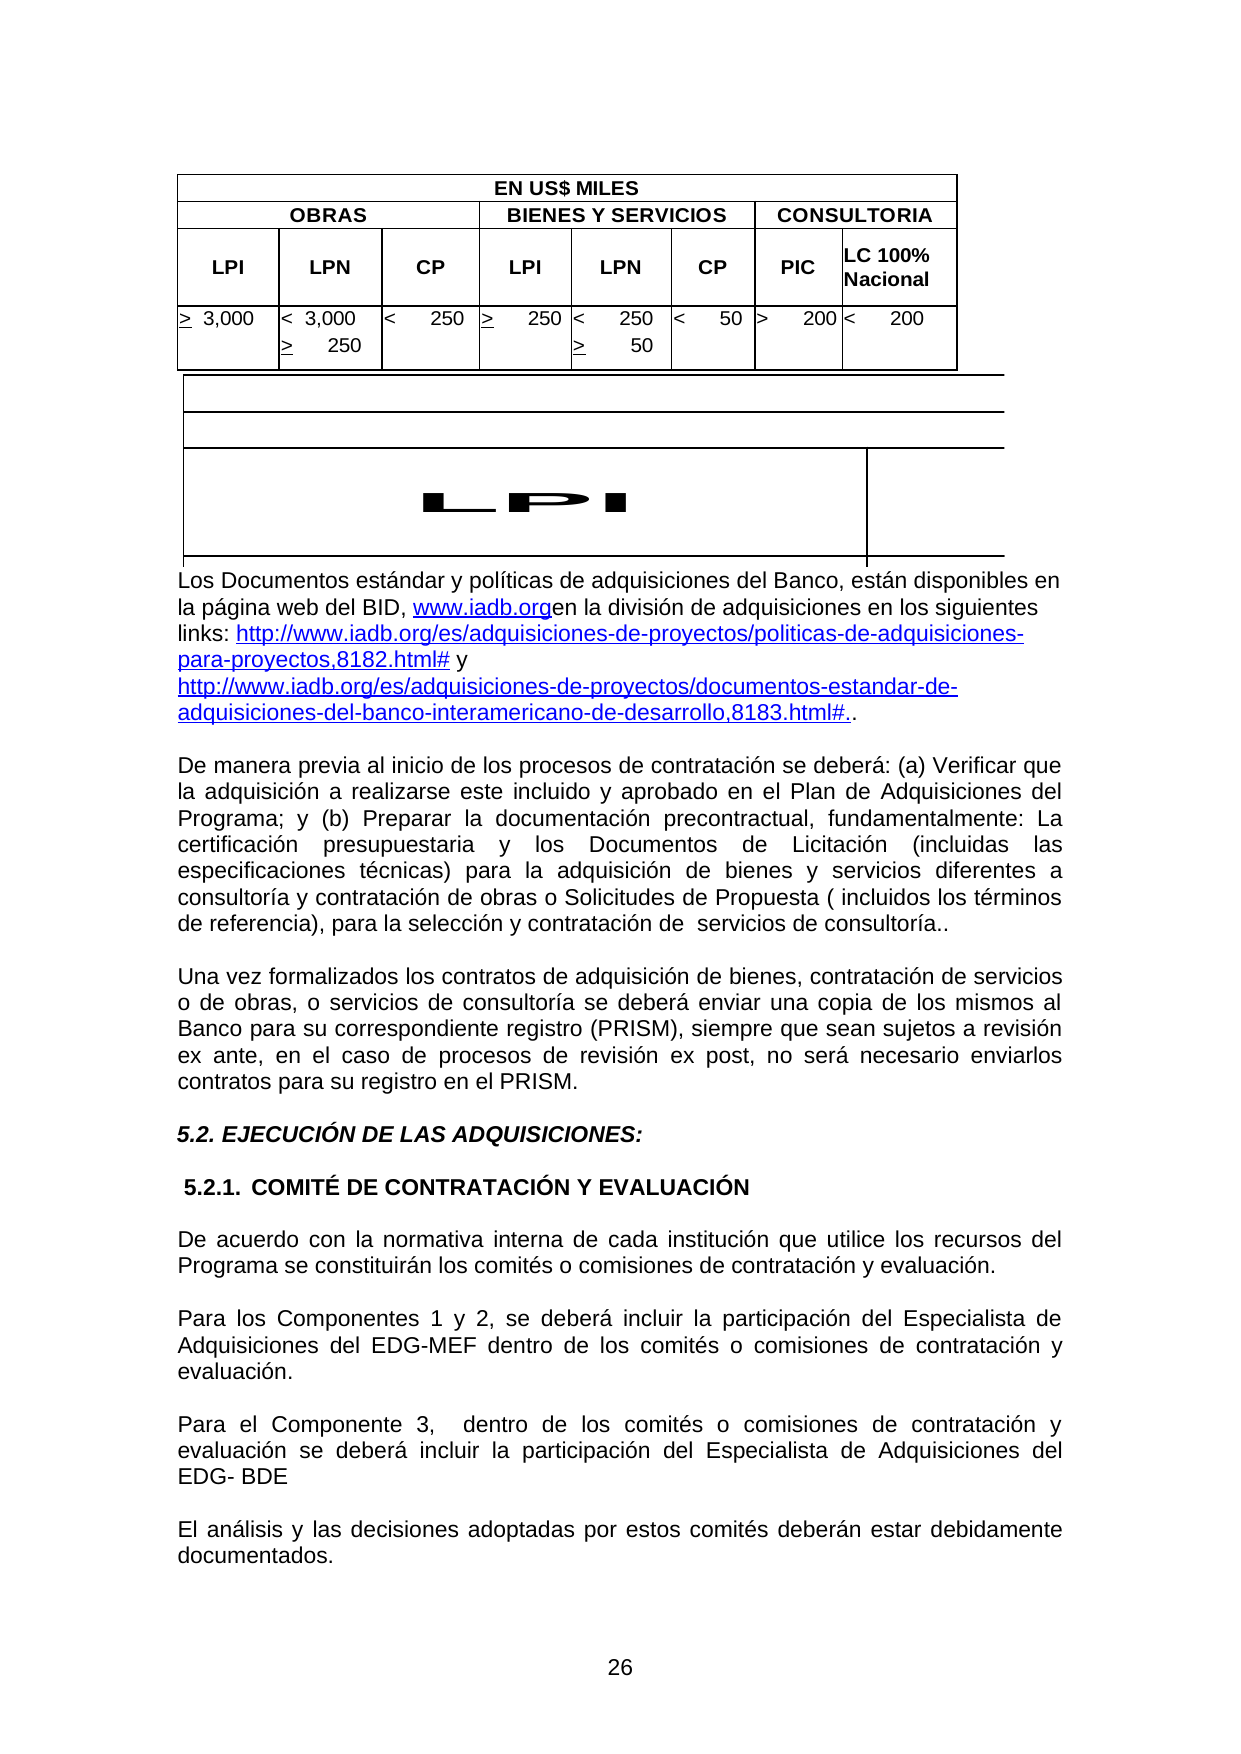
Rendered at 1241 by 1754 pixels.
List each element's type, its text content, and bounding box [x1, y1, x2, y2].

subtitle COMITÉ DE CONTRATACIÓN Y EVALUACIÓN [184, 1173, 1063, 1200]
text Para los Componentes 1 y 2, se deberá incluir la participación del Especialista de Adquisiciones del EDG-MEF dentro de los comités o comisiones de contratación y evaluación. [177, 1305, 1063, 1384]
text De acuerdo con la normativa interna de cada institución que utilice los recursos del Programa se constituirán los comités o comisiones de contratación y evaluación. [177, 1226, 1063, 1279]
subtitle EJECUCIÓN DE LAS ADQUISICIONES: [177, 1121, 1063, 1147]
text Para el Componente 3, dentro de los comités o comisiones de contratación y evaluación se deberá incluir la participación del Especialista de Adquisiciones del EDG- BDE [177, 1411, 1063, 1490]
text De manera previa al inicio de los procesos de contratación se deberá: (a) Verificar que la adquisición a realizarse este incluido y aprobado en el Plan de Adquisiciones del Programa; y (b) Preparar la documentación precontractual, fundamentalmente: La certificación presupuestaria y los Documentos de Licitación (incluidas las especificaciones técnicas) para la adquisición de bienes y servicios diferentes a consultoría y contratación de obras o Solicitudes de Propuesta ( incluidos los términos de referencia), para la selección y contratación de servicios de consultoría.. [177, 752, 1063, 936]
text Los Documentos estándar y políticas de adquisiciones del Banco, están disponibles en la página web del BID, www.iadb.orgen la división de adquisiciones en los siguientes links: http://www.iadb.org/es/adquisiciones-de-proyectos/politicas-de-adquisiciones-para-proyectos,8182.html# y http://www.iadb.org/es/adquisiciones-de-proyectos/documentos-estandar-de-adquisiciones-del-banco-interamericano-de-desarrollo,8183.html#.. [177, 567, 1063, 725]
text Una vez formalizados los contratos de adquisición de bienes, contratación de servicios o de obras, o servicios de consultoría se deberá enviar una copia de los mismos al Banco para su correspondiente registro (PRISM), siempre que sean sujetos a revisión ex ante, en el caso de procesos de revisión ex post, no será necesario enviarlos contratos para su registro en el PRISM. [177, 963, 1063, 1094]
text El análisis y las decisiones adoptadas por estos comités deberán estar debidamente documentados. [177, 1516, 1063, 1569]
